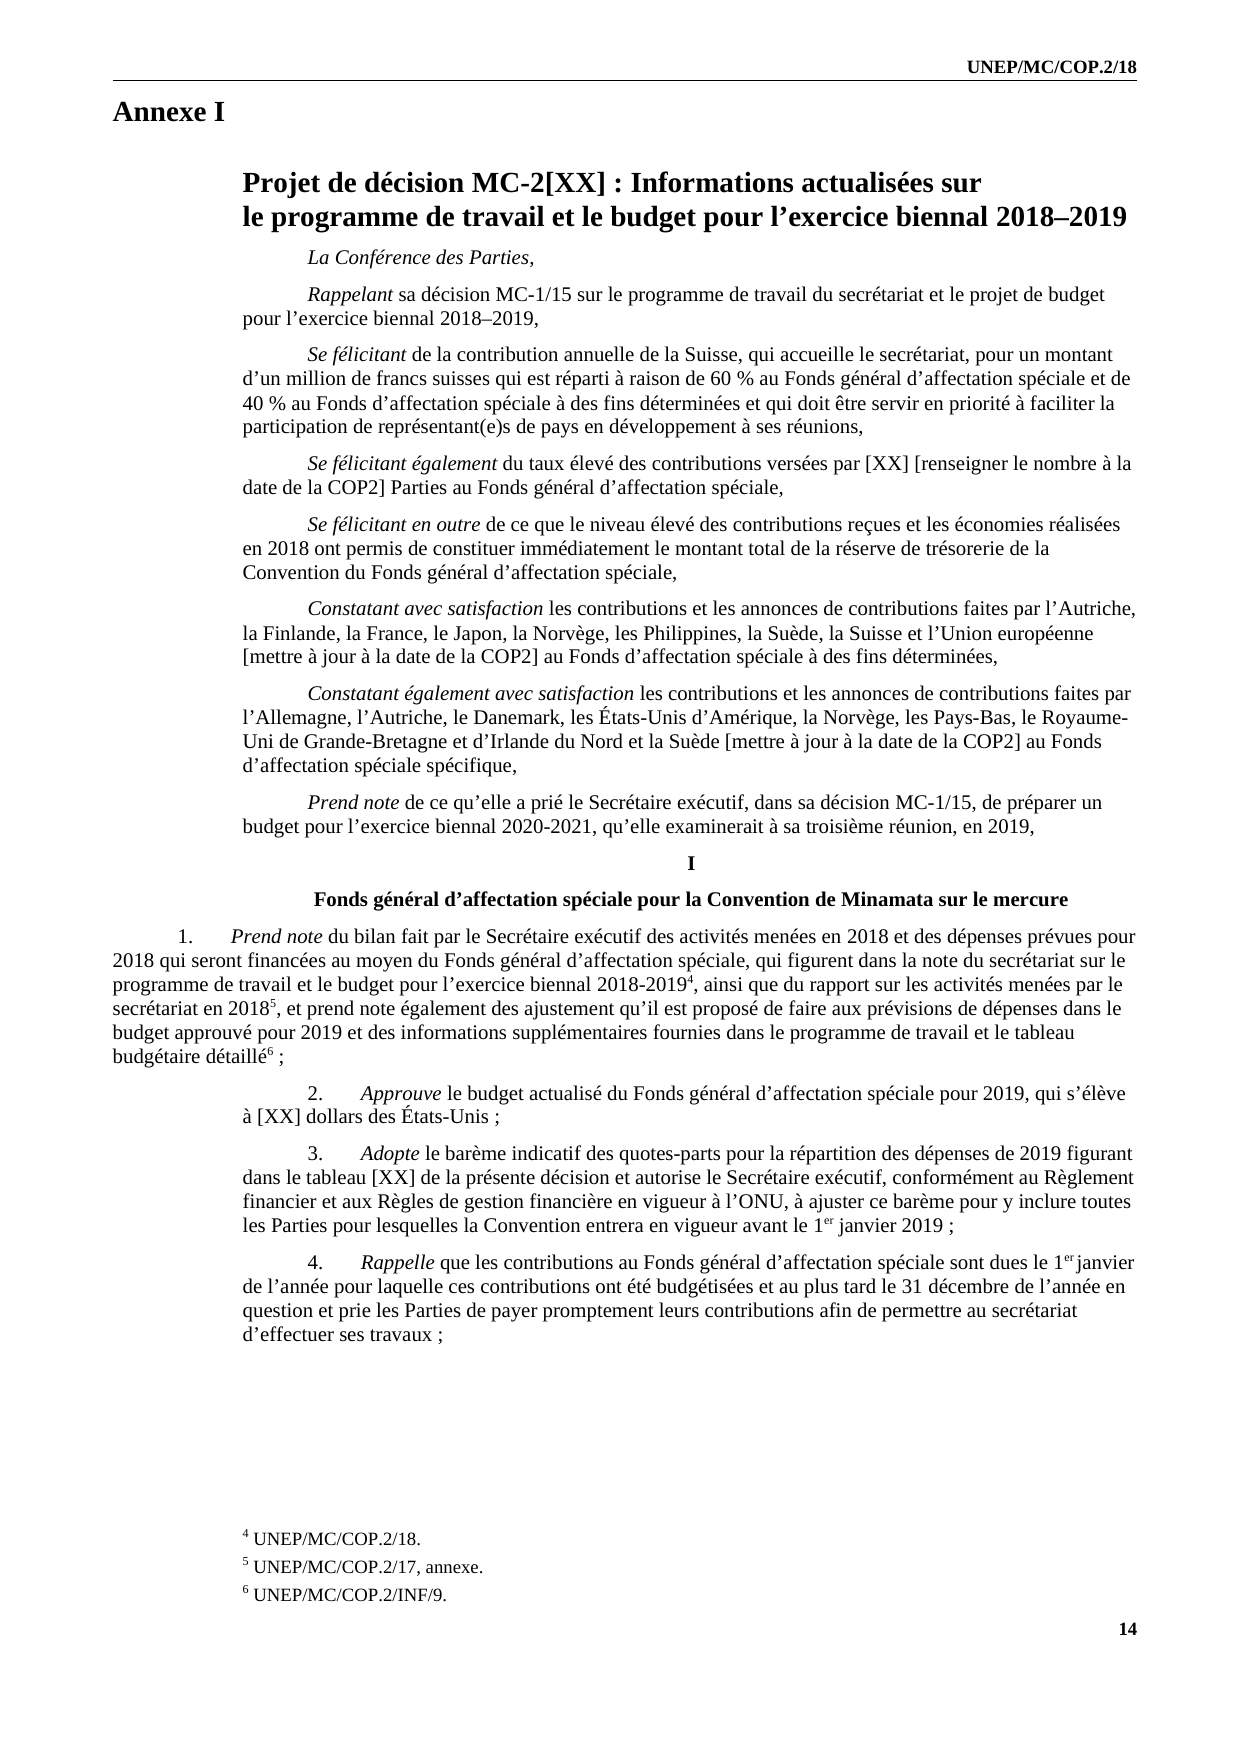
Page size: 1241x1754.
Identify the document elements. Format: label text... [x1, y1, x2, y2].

text Prend note de ce qu’elle a prié le Secrétaire exécutif, dans sa décision MC-1/15, de préparer un budget pour l’exercice biennal 2020-2021, qu’elle examinerait à sa troisième réunion, en 2019, [242, 790, 1137, 838]
text I [242, 850, 1137, 874]
text Constatant également avec satisfaction les contributions et les annonces de contributions faites par l’Allemagne, l’Autriche, le Danemark, les États-Unis d’Amérique, la Norvège, les Pays-Bas, le Royaume-Uni de Grande-Bretagne et d’Irlande du Nord et la Suède [mettre à jour à la date de la COP2] au Fonds d’affectation spéciale spécifique, [242, 681, 1137, 777]
text La Conférence des Parties, [242, 245, 1137, 269]
text Annexe I [112, 94, 1137, 128]
title Projet de décision MC-2[XX] : Informations actualisées sur le programme de travail et le budget pour l’exercice biennal 2018–2019 [242, 166, 1137, 233]
text Se félicitant également du taux élevé des contributions versées par [XX] [renseigner le nombre à la date de la COP2] Parties au Fonds général d’affectation spéciale, [242, 451, 1137, 499]
text Fonds général d’affectation spéciale pour la Convention de Minamata sur le mercure [242, 887, 1137, 911]
text Rappelle que les contributions au Fonds général d’affectation spéciale sont dues le 1er janvier de l’année pour laquelle ces contributions ont été budgétisées et au plus tard le 31 décembre de l’année en question et prie les Parties de payer promptement leurs contributions afin de permettre au secrétariat d’effectuer ses travaux ; [242, 1250, 1137, 1346]
text Se félicitant de la contribution annuelle de la Suisse, qui accueille le secrétariat, pour un montant d’un million de francs suisses qui est réparti à raison de 60 % au Fonds général d’affectation spéciale et de 40 % au Fonds d’affectation spéciale à des fins déterminées et qui doit être servir en priorité à faciliter la participation de représentant(e)s de pays en développement à ses réunions, [242, 342, 1137, 438]
text Constatant avec satisfaction les contributions et les annonces de contributions faites par l’Autriche, la Finlande, la France, le Japon, la Norvège, les Philippines, la Suède, la Suisse et l’Union européenne [mettre à jour à la date de la COP2] au Fonds d’affectation spéciale à des fins déterminées, [242, 596, 1137, 668]
text Se félicitant en outre de ce que le niveau élevé des contributions reçues et les économies réalisées en 2018 ont permis de constituer immédiatement le montant total de la réserve de trésorerie de la Convention du Fonds général d’affectation spéciale, [242, 512, 1137, 584]
text Approuve le budget actualisé du Fonds général d’affectation spéciale pour 2019, qui s’élève à [XX] dollars des États-Unis ; [242, 1080, 1137, 1128]
text Rappelant sa décision MC-1/15 sur le programme de travail du secrétariat et le projet de budget pour l’exercice biennal 2018–2019, [242, 282, 1137, 330]
text Adopte le barème indicatif des quotes-parts pour la répartition des dépenses de 2019 figurant dans le tableau [XX] de la présente décision et autorise le Secrétaire exécutif, conformément au Règlement financier et aux Règles de gestion financière en vigueur à l’ONU, à ajuster ce barème pour y inclure toutes les Parties pour lesquelles la Convention entrera en vigueur avant le 1er janvier 2019 ; [242, 1141, 1137, 1237]
list Prend note du bilan fait par le Secrétaire exécutif des activités menées en 2018 et des dépenses prévues pour 2018 qui seront financées au moyen du Fonds général d’affectation spéciale, qui figurent dans la note du secrétariat sur le programme de travail et le budget pour l’exercice biennal 2018-2019, ainsi que du rapport sur les activités menées par le secrétariat en 2018, et prend note également des ajustement qu’il est proposé de faire aux prévisions de dépenses dans le budget approuvé pour 2019 et des informations supplémentaires fournies dans le programme de travail et le tableau budgétaire détaillé ; [112, 923, 1137, 1068]
